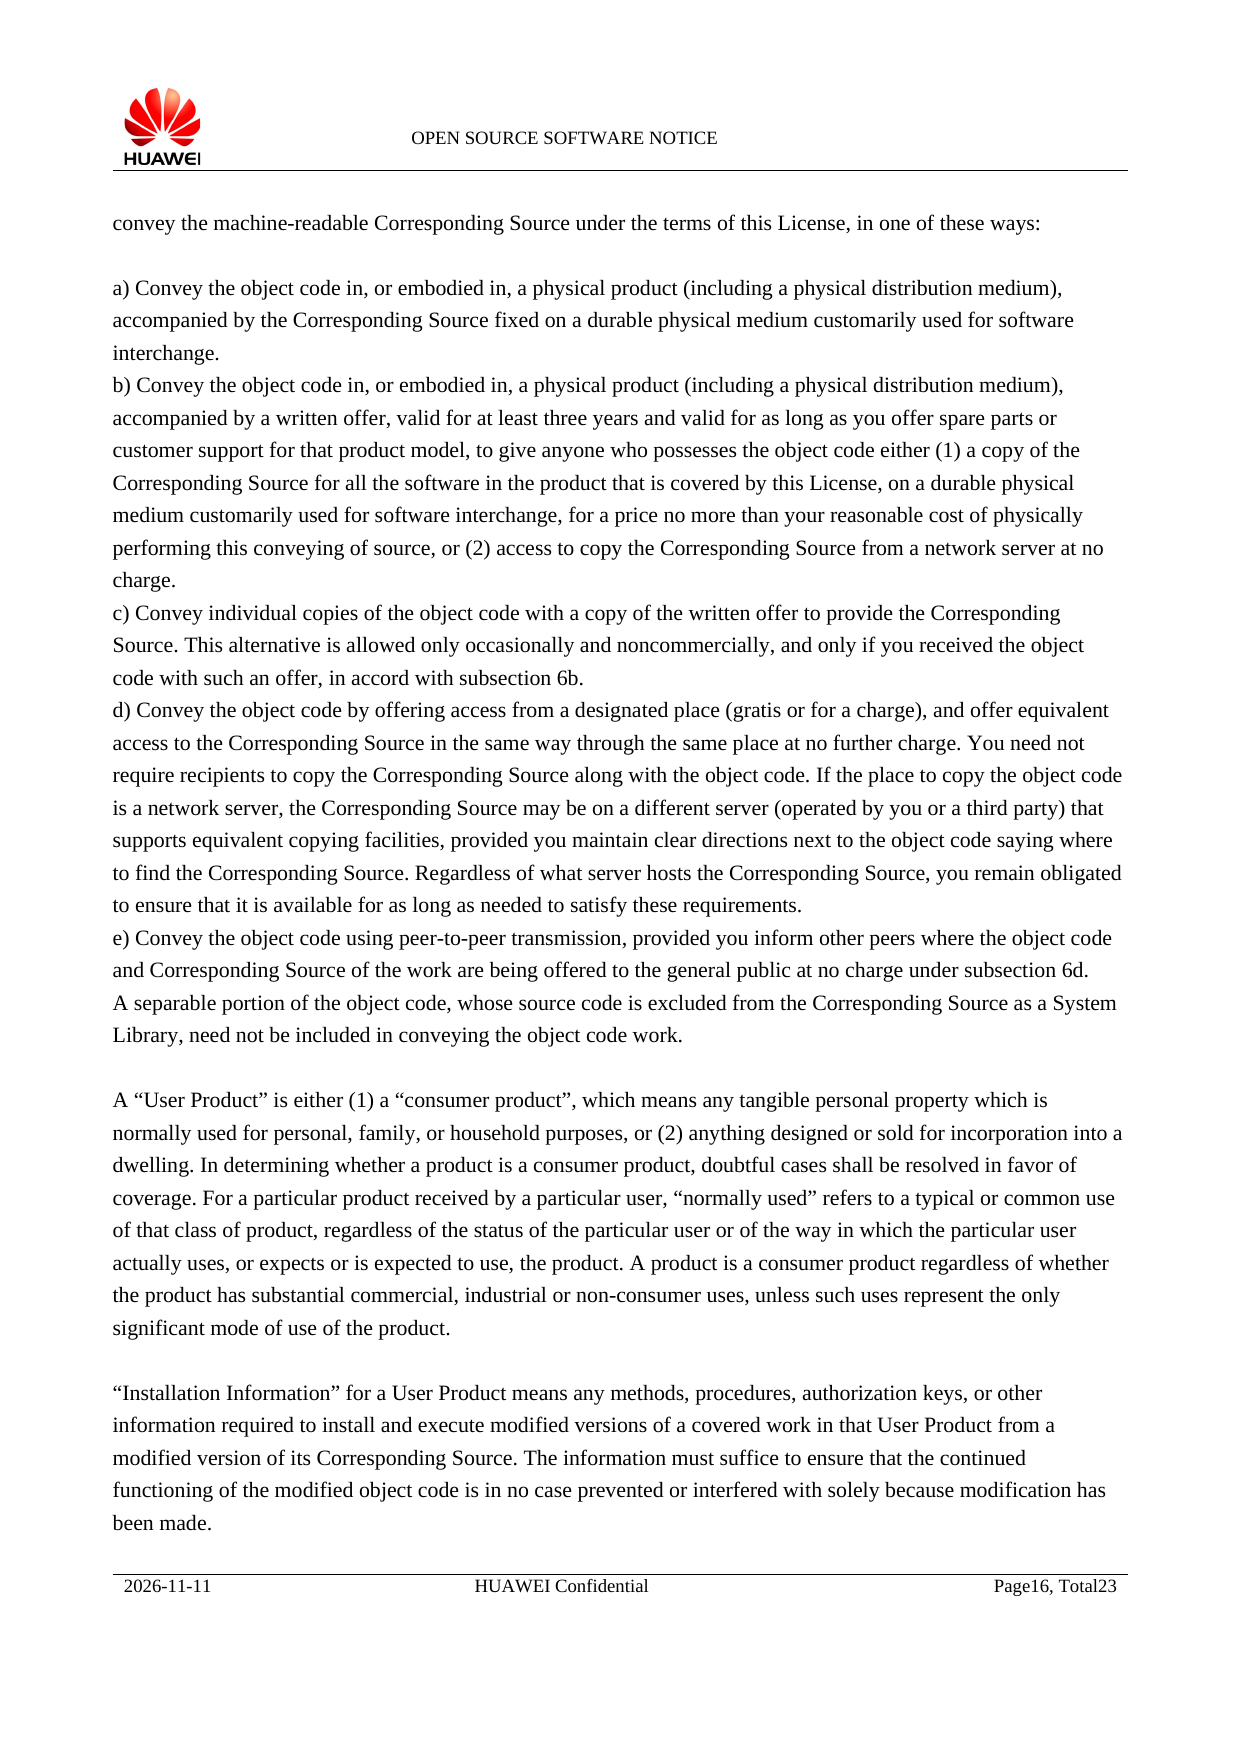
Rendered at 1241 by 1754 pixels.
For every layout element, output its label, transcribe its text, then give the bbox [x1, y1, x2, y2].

picture [124, 88, 201, 165]
